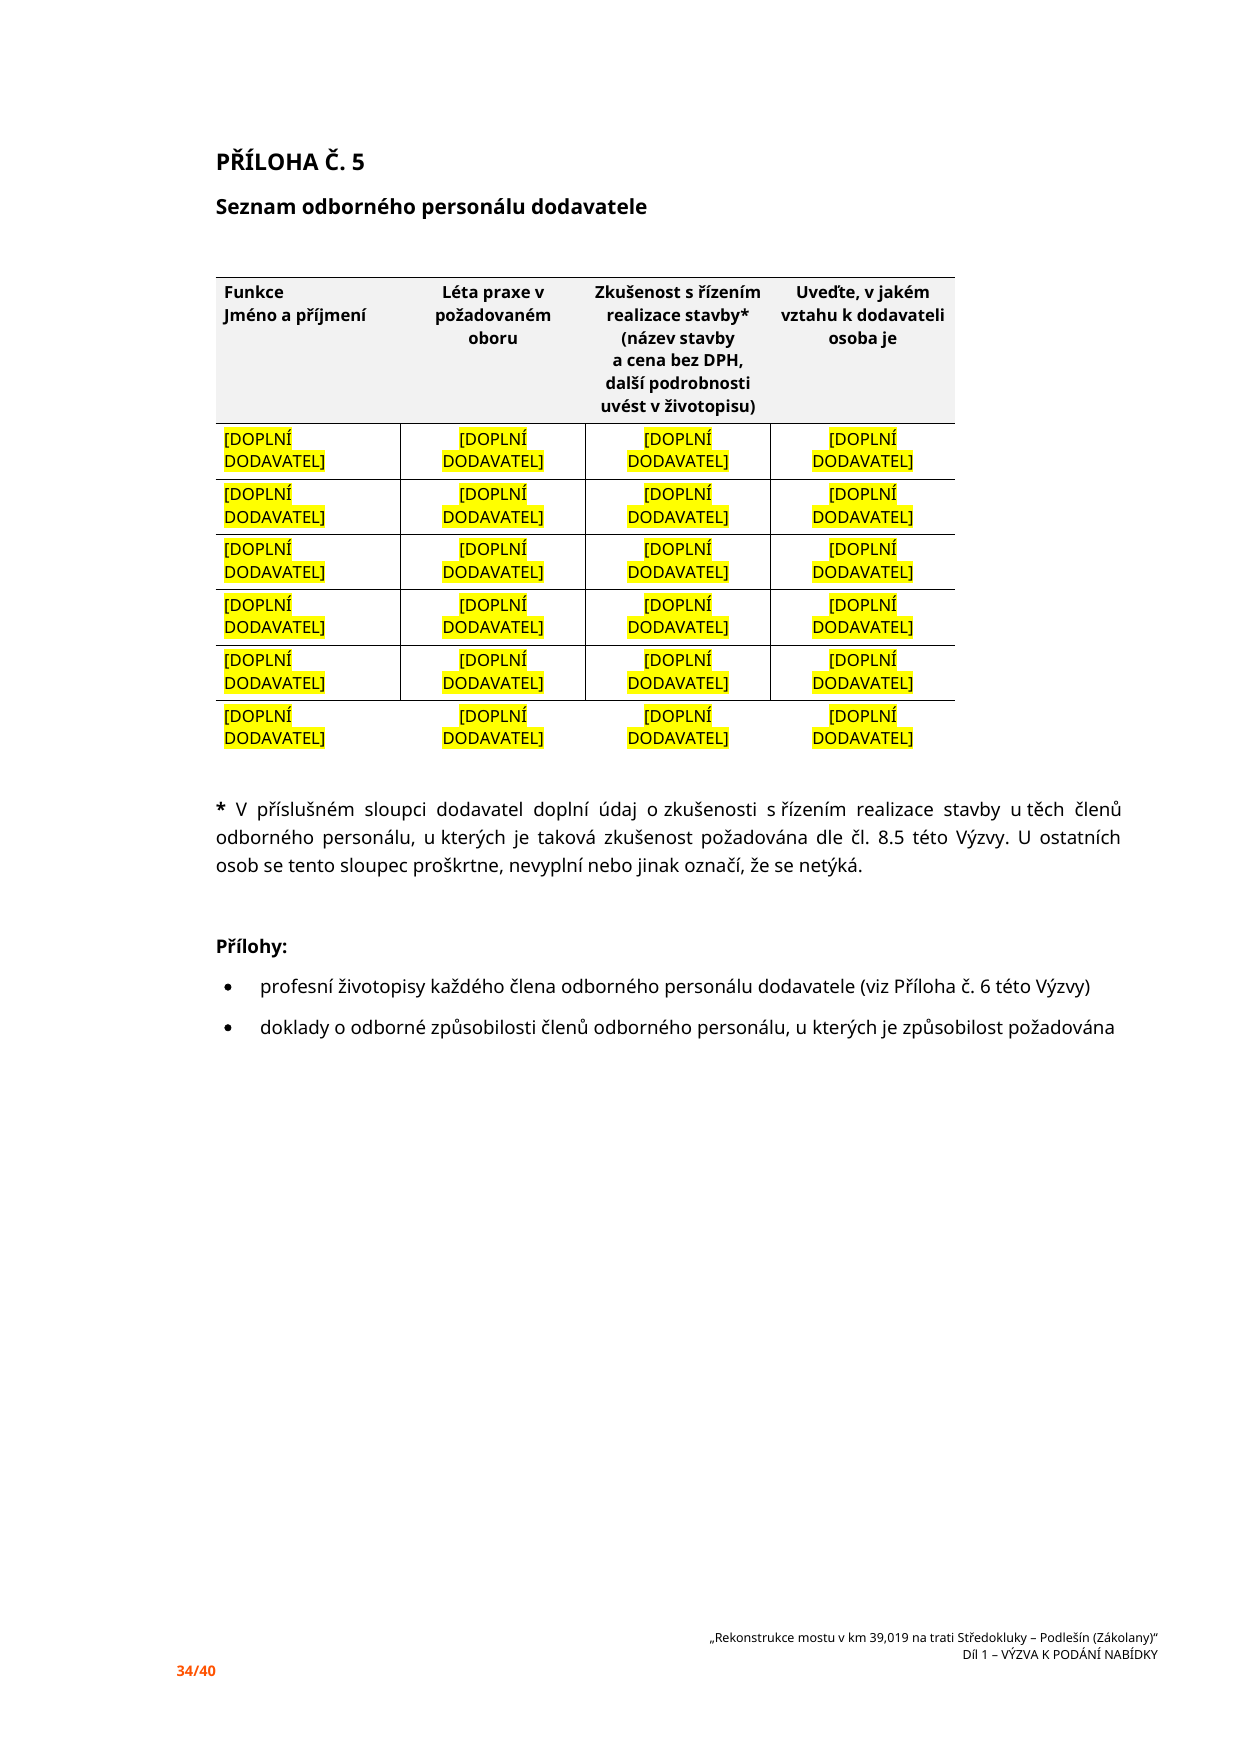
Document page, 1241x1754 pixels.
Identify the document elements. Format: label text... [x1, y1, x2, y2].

table_header Uveďte, v jakém vztahu k dodavateli osoba je [770, 278, 955, 423]
text Seznam odborného personálu dodavatele [216, 192, 1122, 221]
table_cell [DOPLNÍ DODAVATEL] [585, 701, 770, 756]
table_cell [DOPLNÍ DODAVATEL] [216, 590, 400, 645]
text Přílohy: [216, 933, 1122, 959]
table_cell [DOPLNÍ DODAVATEL] [401, 701, 585, 756]
table_cell [DOPLNÍ DODAVATEL] [771, 590, 955, 645]
text doklady o odborné způsobilosti členů odborného personálu, u kterých je způsobilost požadována [224, 1014, 1122, 1040]
table_cell [DOPLNÍ DODAVATEL] [401, 646, 585, 700]
table_header Zkušenost s řízením realizace stavby* (název stavby a cena bez DPH, další podrobnosti uvést v životopisu) [585, 278, 770, 423]
text profesní životopisy každého člena odborného personálu dodavatele (viz Příloha č. 6 této Výzvy) [224, 974, 1122, 999]
table_cell [DOPLNÍ DODAVATEL] [216, 646, 400, 700]
text Příloha č. 5 [216, 146, 1122, 177]
table_cell [DOPLNÍ DODAVATEL] [401, 480, 585, 534]
table_header Léta praxe v požadovaném oboru [401, 278, 585, 423]
table_cell [DOPLNÍ DODAVATEL] [771, 535, 955, 589]
table_cell [DOPLNÍ DODAVATEL] [771, 480, 955, 534]
table_cell [DOPLNÍ DODAVATEL] [401, 535, 585, 589]
table_cell [DOPLNÍ DODAVATEL] [771, 646, 955, 700]
table_cell [DOPLNÍ DODAVATEL] [216, 701, 401, 756]
table_cell [DOPLNÍ DODAVATEL] [586, 424, 770, 478]
table_cell [DOPLNÍ DODAVATEL] [216, 535, 400, 589]
table_cell [DOPLNÍ DODAVATEL] [586, 646, 770, 700]
text * V příslušném sloupci dodavatel doplní údaj o zkušenosti s řízením realizace stavby u těch členů odborného personálu, u kterých je taková zkušenost požadována dle čl. 8.5 této Výzvy. U ostatních osob se tento sloupec proškrtne, nevyplní nebo jinak označí, že se netýká. [216, 796, 1122, 878]
table_cell [DOPLNÍ DODAVATEL] [401, 424, 585, 478]
table_cell [DOPLNÍ DODAVATEL] [586, 535, 770, 589]
table_cell [DOPLNÍ DODAVATEL] [586, 480, 770, 534]
table_cell [DOPLNÍ DODAVATEL] [216, 424, 400, 478]
table_header Funkce Jméno a příjmení [216, 278, 401, 423]
table_cell [DOPLNÍ DODAVATEL] [216, 480, 400, 534]
table_cell [DOPLNÍ DODAVATEL] [771, 424, 955, 478]
table_cell [DOPLNÍ DODAVATEL] [401, 590, 585, 645]
table_cell [DOPLNÍ DODAVATEL] [586, 590, 770, 645]
table_cell [DOPLNÍ DODAVATEL] [770, 701, 955, 756]
